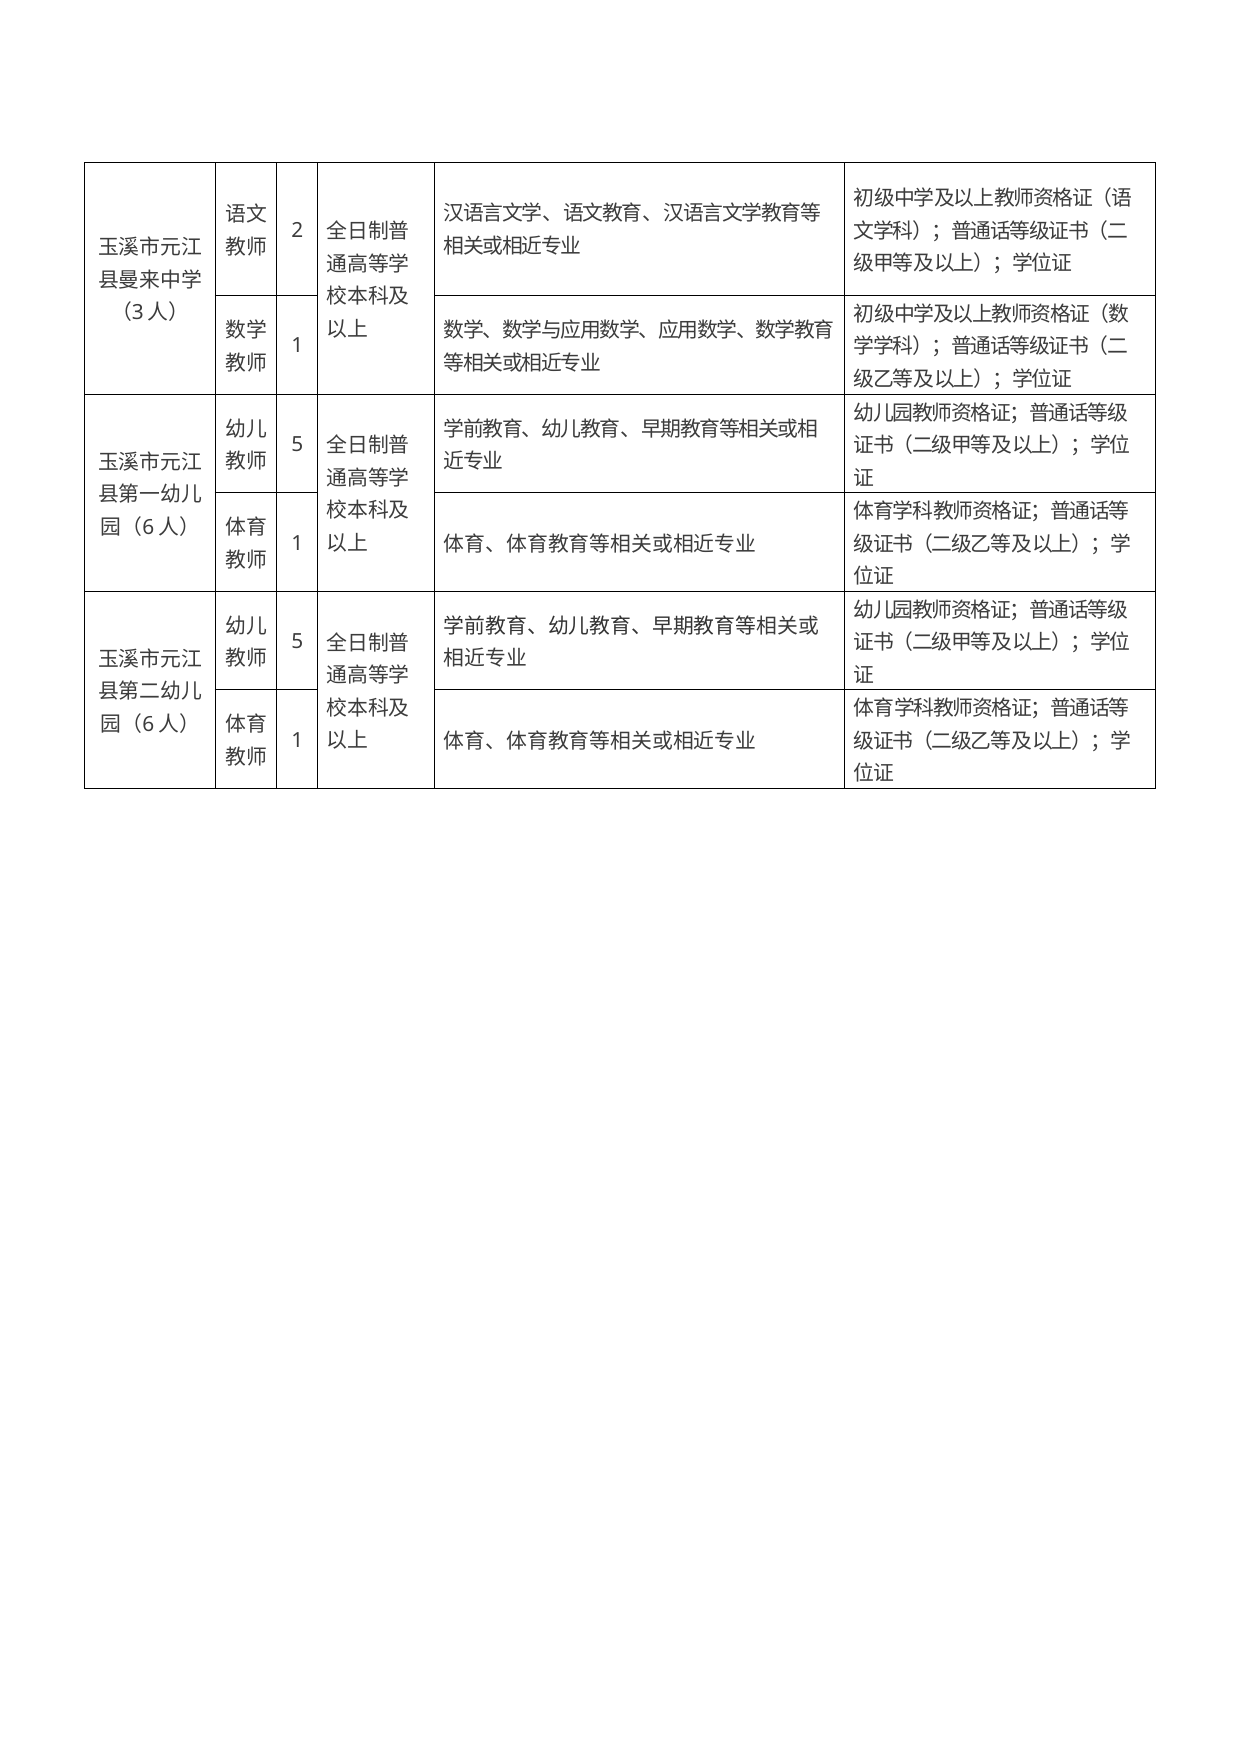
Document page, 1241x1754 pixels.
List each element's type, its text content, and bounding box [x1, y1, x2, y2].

table_cell 体育教师 [216, 493, 276, 591]
table_cell 体育、体育教育等相关或相近专业 [435, 690, 844, 788]
table_cell 幼儿教师 [216, 395, 276, 492]
table_cell 数学、数学与应用数学、应用数学、数学教育等相关或相近专业 [435, 296, 844, 393]
table_cell 2 [277, 163, 317, 295]
table_cell 体育学科教师资格证；普通话等级证书（二级乙等及以上）；学位证 [845, 690, 1155, 788]
table_cell 幼儿教师 [216, 592, 276, 689]
table_cell 玉溪市元江县第二幼儿园（6人） [85, 592, 215, 788]
table_cell 体育教师 [216, 690, 276, 788]
table_cell 幼儿园教师资格证；普通话等级证书（二级甲等及以上）；学位证 [845, 395, 1155, 492]
table_cell 数学教师 [216, 296, 276, 393]
table_cell 1 [277, 493, 317, 591]
table_cell 全日制普通高等学校本科及以上 [318, 163, 434, 393]
table_cell 全日制普通高等学校本科及以上 [318, 395, 434, 591]
table_cell 学前教育、幼儿教育、早期教育等相关或相近专业 [435, 395, 844, 492]
table_cell 全日制普通高等学校本科及以上 [318, 592, 434, 788]
table_cell 语文教师 [216, 163, 276, 295]
table_cell 5 [277, 592, 317, 689]
table_cell 玉溪市元江县曼来中学（3人） [85, 163, 215, 393]
table_cell 汉语言文学、语文教育、汉语言文学教育等相关或相近专业 [435, 163, 844, 295]
table_cell 5 [277, 395, 317, 492]
table_cell 初级中学及以上教师资格证（数学学科）；普通话等级证书（二级乙等及以上）；学位证 [845, 296, 1155, 393]
table_cell 初级中学及以上教师资格证（语文学科）；普通话等级证书（二级甲等及以上）；学位证 [845, 163, 1155, 295]
table_cell 体育学科教师资格证；普通话等级证书（二级乙等及以上）；学位证 [845, 493, 1155, 591]
table_cell 1 [277, 690, 317, 788]
table_cell 学前教育、幼儿教育、早期教育等相关或相近专业 [435, 592, 844, 689]
table_cell 体育、体育教育等相关或相近专业 [435, 493, 844, 591]
table_cell 玉溪市元江县第一幼儿园（6人） [85, 395, 215, 591]
table_cell 1 [277, 296, 317, 393]
table_cell 幼儿园教师资格证；普通话等级证书（二级甲等及以上）；学位证 [845, 592, 1155, 689]
